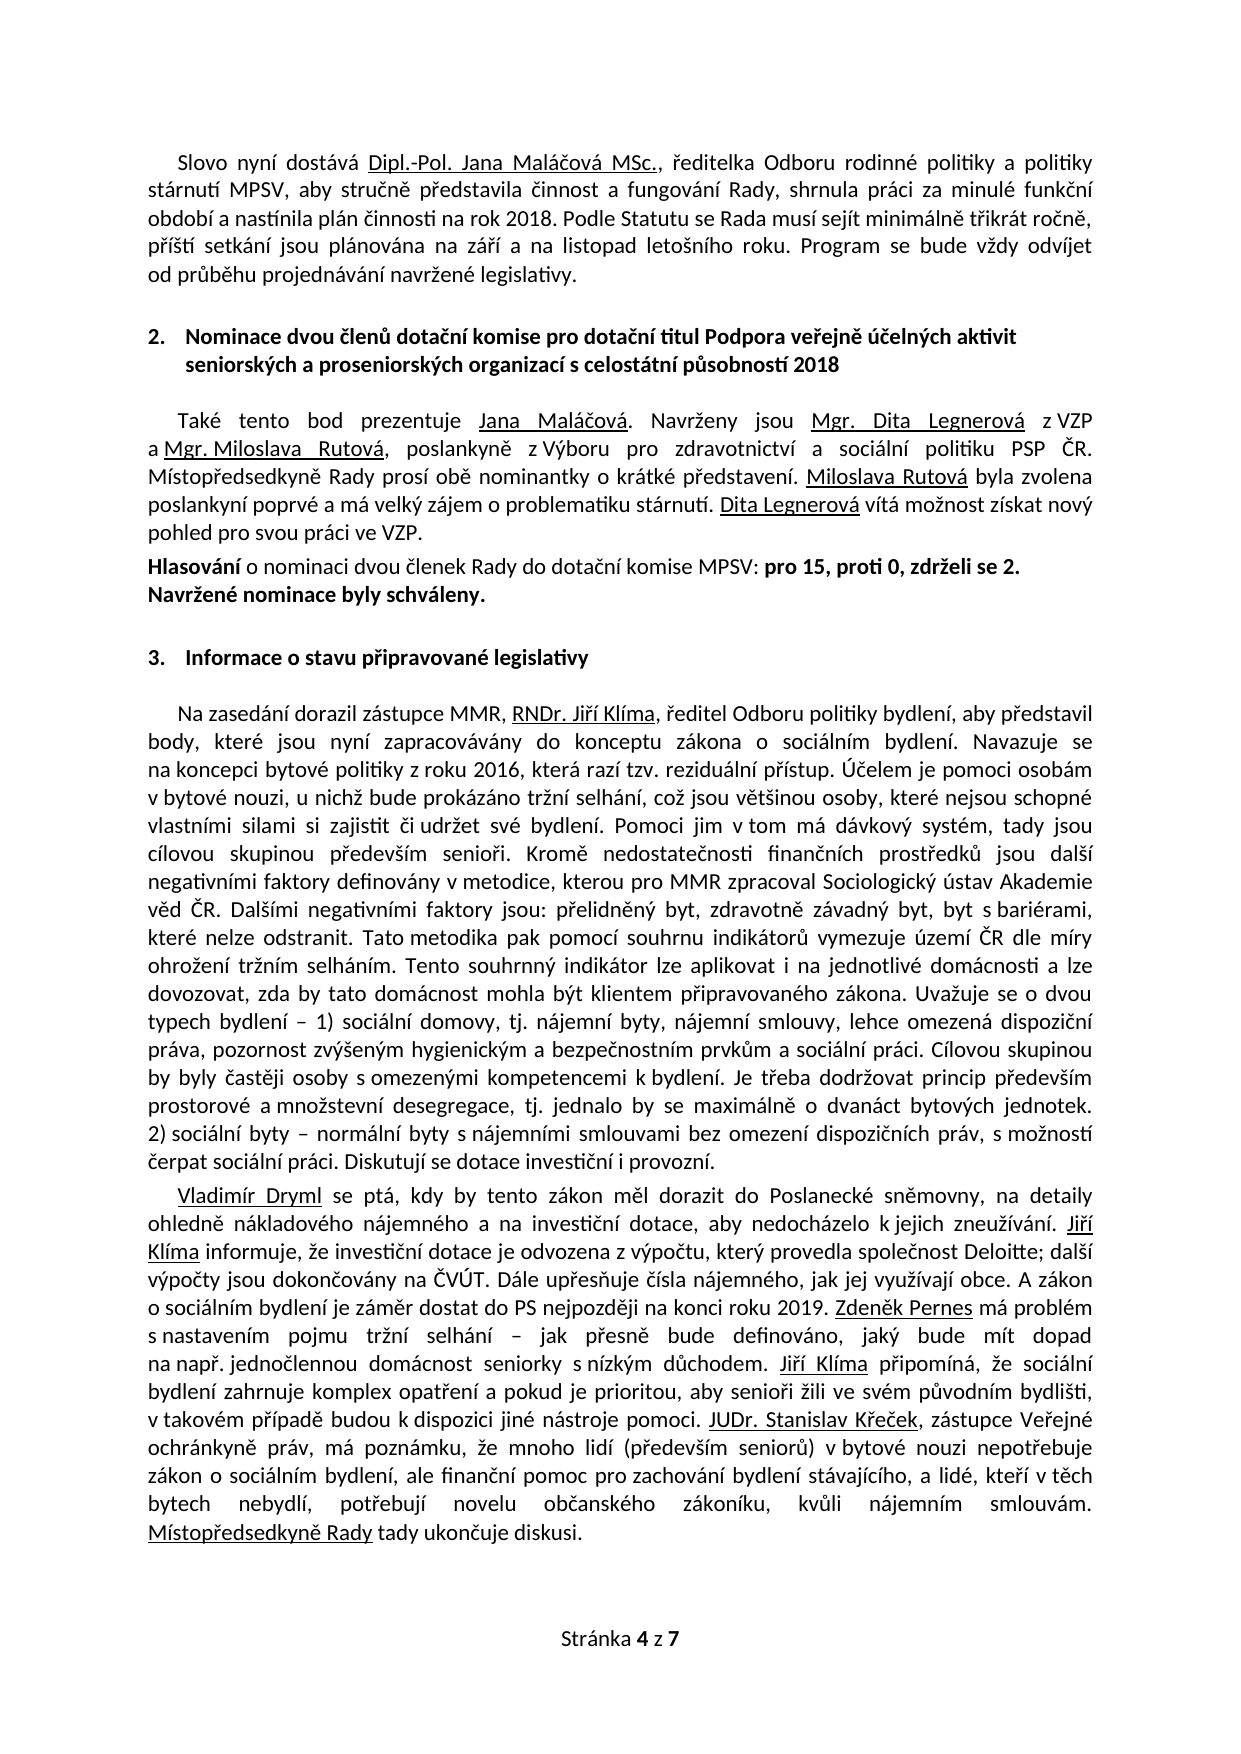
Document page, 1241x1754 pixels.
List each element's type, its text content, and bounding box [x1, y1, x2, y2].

list 3. Informace o stavu připravované legislativy [148, 643, 1093, 671]
text Na zasedání dorazil zástupce MMR, RNDr. Jiří Klíma, ředitel Odboru politiky bydlení, aby představil body, které jsou nyní zapracovávány do konceptu zákona o sociálním bydlení. Navazuje se na koncepci bytové politiky z roku 2016, která razí tzv. reziduální přístup. Účelem je pomoci osobám v bytové nouzi, u nichž bude prokázáno tržní selhání, což jsou většinou osoby, které nejsou schopné vlastními silami si zajistit či udržet své bydlení. Pomoci jim v tom má dávkový systém, tady jsou cílovou skupinou především senioři. Kromě nedostatečnosti finančních prostředků jsou další negativními faktory definovány v metodice, kterou pro MMR zpracoval Sociologický ústav Akademie věd ČR. Dalšími negativními faktory jsou: přelidněný byt, zdravotně závadný byt, byt s bariérami, které nelze odstranit. Tato metodika pak pomocí souhrnu indikátorů vymezuje území ČR dle míry ohrožení tržním selháním. Tento souhrnný indikátor lze aplikovat i na jednotlivé domácnosti a lze dovozovat, zda by tato domácnost mohla být klientem připravovaného zákona. Uvažuje se o dvou typech bydlení – 1) sociální domovy, tj. nájemní byty, nájemní smlouvy, lehce omezená dispoziční práva, pozornost zvýšeným hygienickým a bezpečnostním prvkům a sociální práci. Cílovou skupinou by byly častěji osoby s omezenými kompetencemi k bydlení. Je třeba dodržovat princip především prostorové a množstevní desegregace, tj. jednalo by se maximálně o dvanáct bytových jednotek. 2) sociální byty – normální byty s nájemními smlouvami bez omezení dispozičních práv, s možností čerpat sociální práci. Diskutují se dotace investiční i provozní. [148, 699, 1093, 1175]
text Také tento bod prezentuje Jana Maláčová. Navrženy jsou Mgr. Dita Legnerová z VZP a Mgr. Miloslava Rutová, poslankyně z Výboru pro zdravotnictví a sociální politiku PSP ČR. Místopředsedkyně Rady prosí obě nominantky o krátké představení. Miloslava Rutová byla zvolena poslankyní poprvé a má velký zájem o problematiku stárnutí. Dita Legnerová vítá možnost získat nový pohled pro svou práci ve VZP. [148, 406, 1093, 546]
text Slovo nyní dostává Dipl.-Pol. Jana Maláčová MSc., ředitelka Odboru rodinné politiky a politiky stárnutí MPSV, aby stručně představila činnost a fungování Rady, shrnula práci za minulé funkční období a nastínila plán činnosti na rok 2018. Podle Statutu se Rada musí sejít minimálně třikrát ročně, příští setkání jsou plánována na září a na listopad letošního roku. Program se bude vždy odvíjet od průběhu projednávání navržené legislativy. [148, 148, 1093, 288]
text Navržené nominace byly schváleny. [148, 580, 1093, 608]
text Vladimír Dryml se ptá, kdy by tento zákon měl dorazit do Poslanecké sněmovny, na detaily ohledně nákladového nájemného a na investiční dotace, aby nedocházelo k jejich zneužívání. Jiří Klíma informuje, že investiční dotace je odvozena z výpočtu, který provedla společnost Deloitte; další výpočty jsou dokončovány na ČVÚT. Dále upřesňuje čísla nájemného, jak jej využívají obce. A zákon o sociálním bydlení je záměr dostat do PS nejpozději na konci roku 2019. Zdeněk Pernes má problém s nastavením pojmu tržní selhání – jak přesně bude definováno, jaký bude mít dopad na např. jednočlennou domácnost seniorky s nízkým důchodem. Jiří Klíma připomíná, že sociální bydlení zahrnuje komplex opatření a pokud je prioritou, aby senioři žili ve svém původním bydlišti, v takovém případě budou k dispozici jiné nástroje pomoci. JUDr. Stanislav Křeček, zástupce Veřejné ochránkyně práv, má poznámku, že mnoho lidí (především seniorů) v bytové nouzi nepotřebuje zákon o sociálním bydlení, ale finanční pomoc pro zachování bydlení stávajícího, a lidé, kteří v těch bytech nebydlí, potřebují novelu občanského zákoníku, kvůli nájemním smlouvám. Místopředsedkyně Rady tady ukončuje diskusi. [148, 1181, 1093, 1546]
text Hlasování o nominaci dvou členek Rady do dotační komise MPSV: pro 15, proti 0, zdrželi se 2. [148, 552, 1093, 580]
list 2. Nominace dvou členů dotační komise pro dotační titul Podpora veřejně účelných aktivit seniorských a proseniorských organizací s celostátní působností 2018 [148, 322, 1093, 378]
